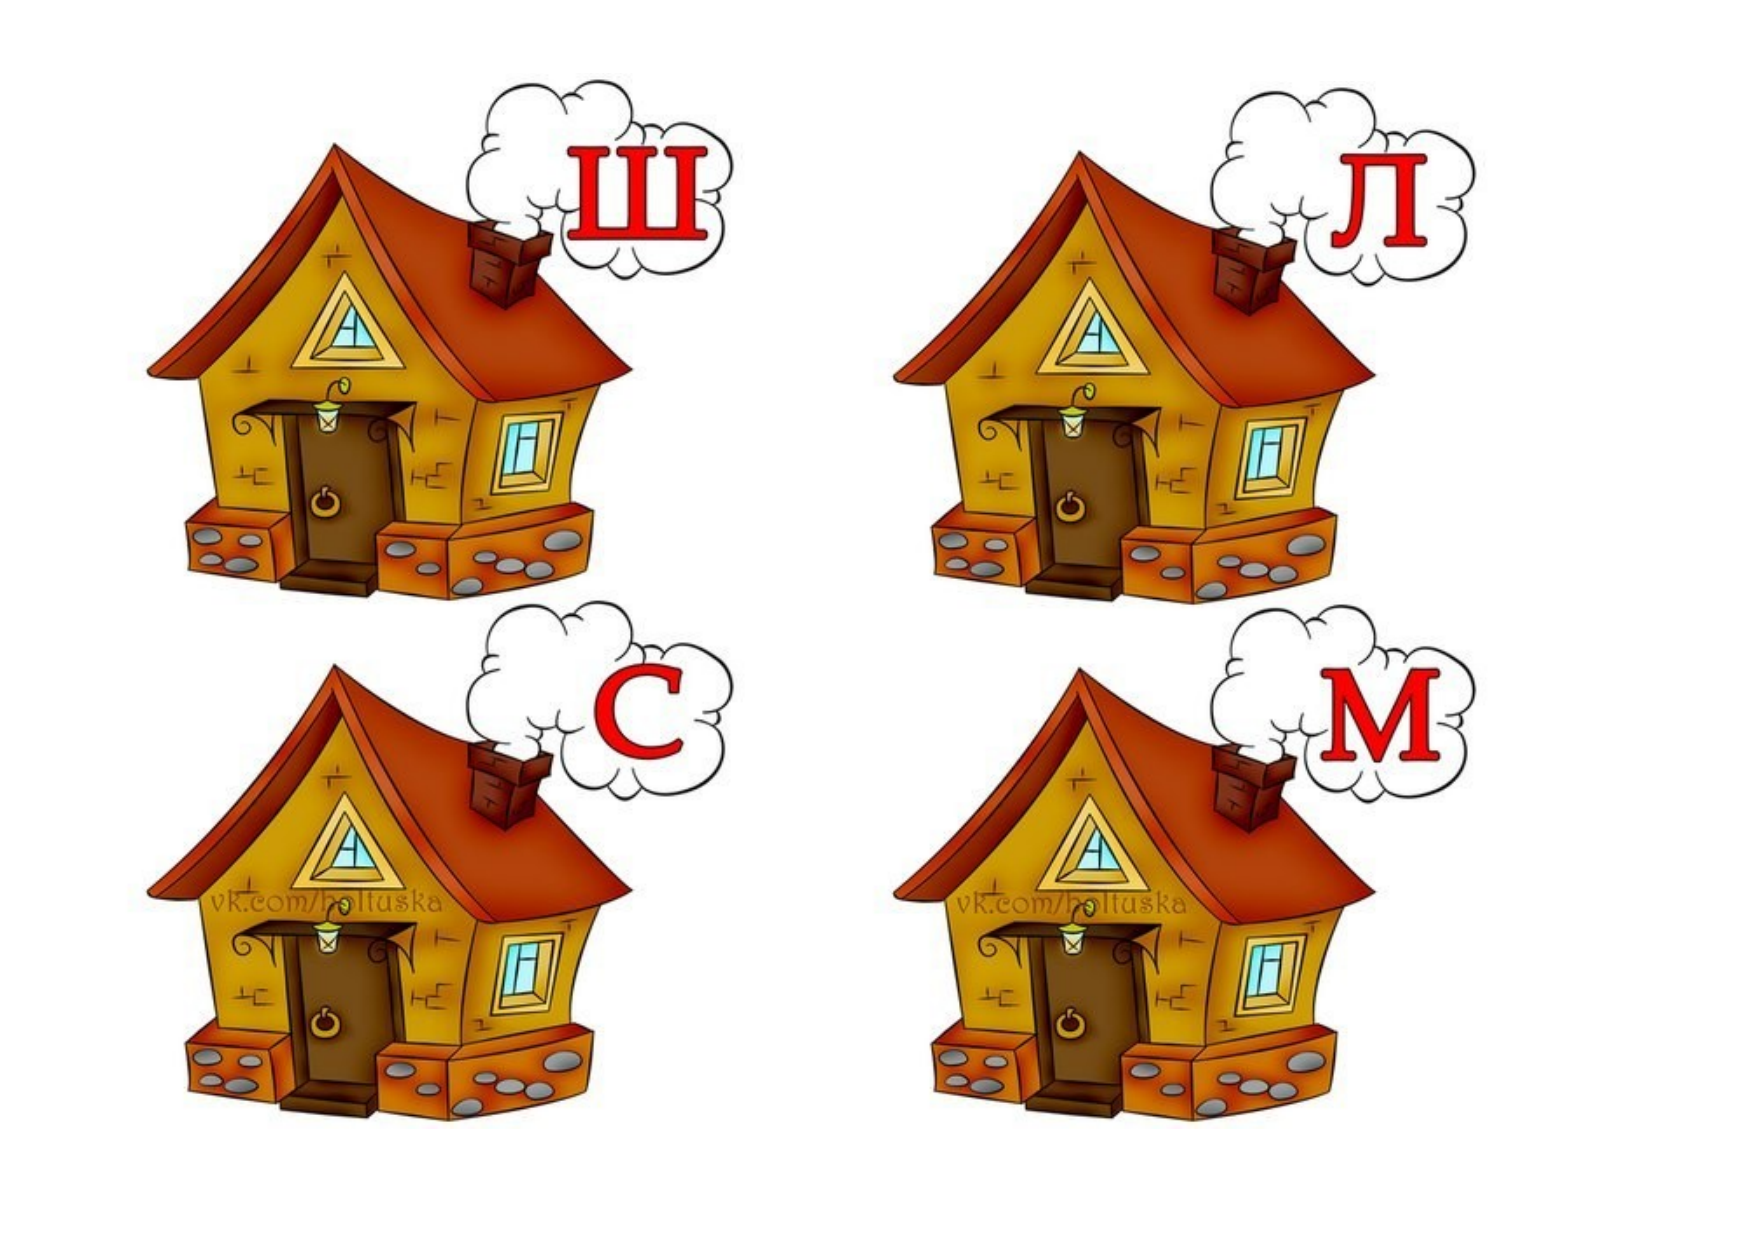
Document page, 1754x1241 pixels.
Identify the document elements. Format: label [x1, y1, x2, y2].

picture [44, 73, 1534, 1129]
